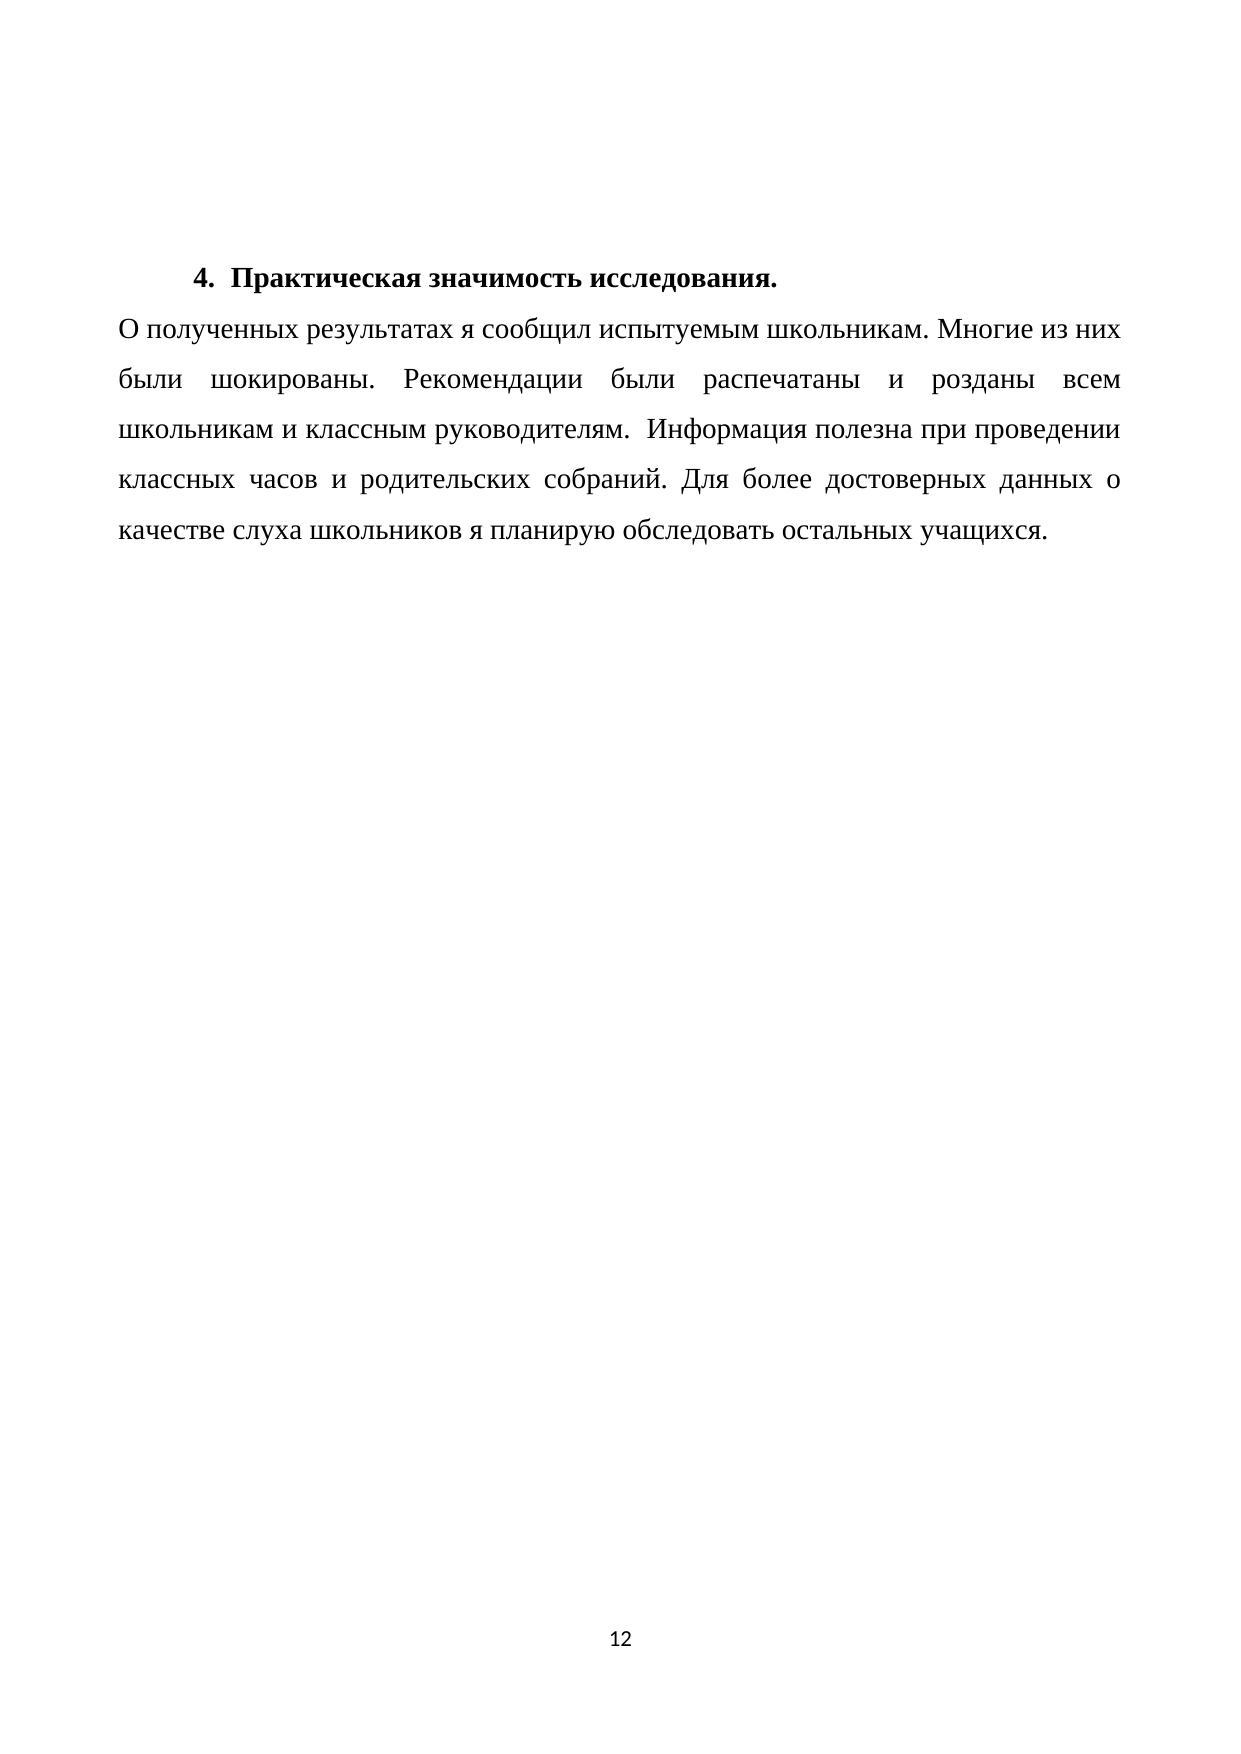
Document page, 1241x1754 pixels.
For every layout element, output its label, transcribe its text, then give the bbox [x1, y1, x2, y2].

text О полученных результатах я сообщил испытуемым школьникам. Многие из них были шокированы. Рекомендации были распечатаны и розданы всем школьникам и классным руководителям. Информация полезна при проведении классных часов и родительских собраний. Для более достоверных данных о качестве слуха школьников я планирую обследовать остальных учащихся. [118, 311, 1122, 546]
list Практическая значимость исследования. [193, 260, 1122, 294]
